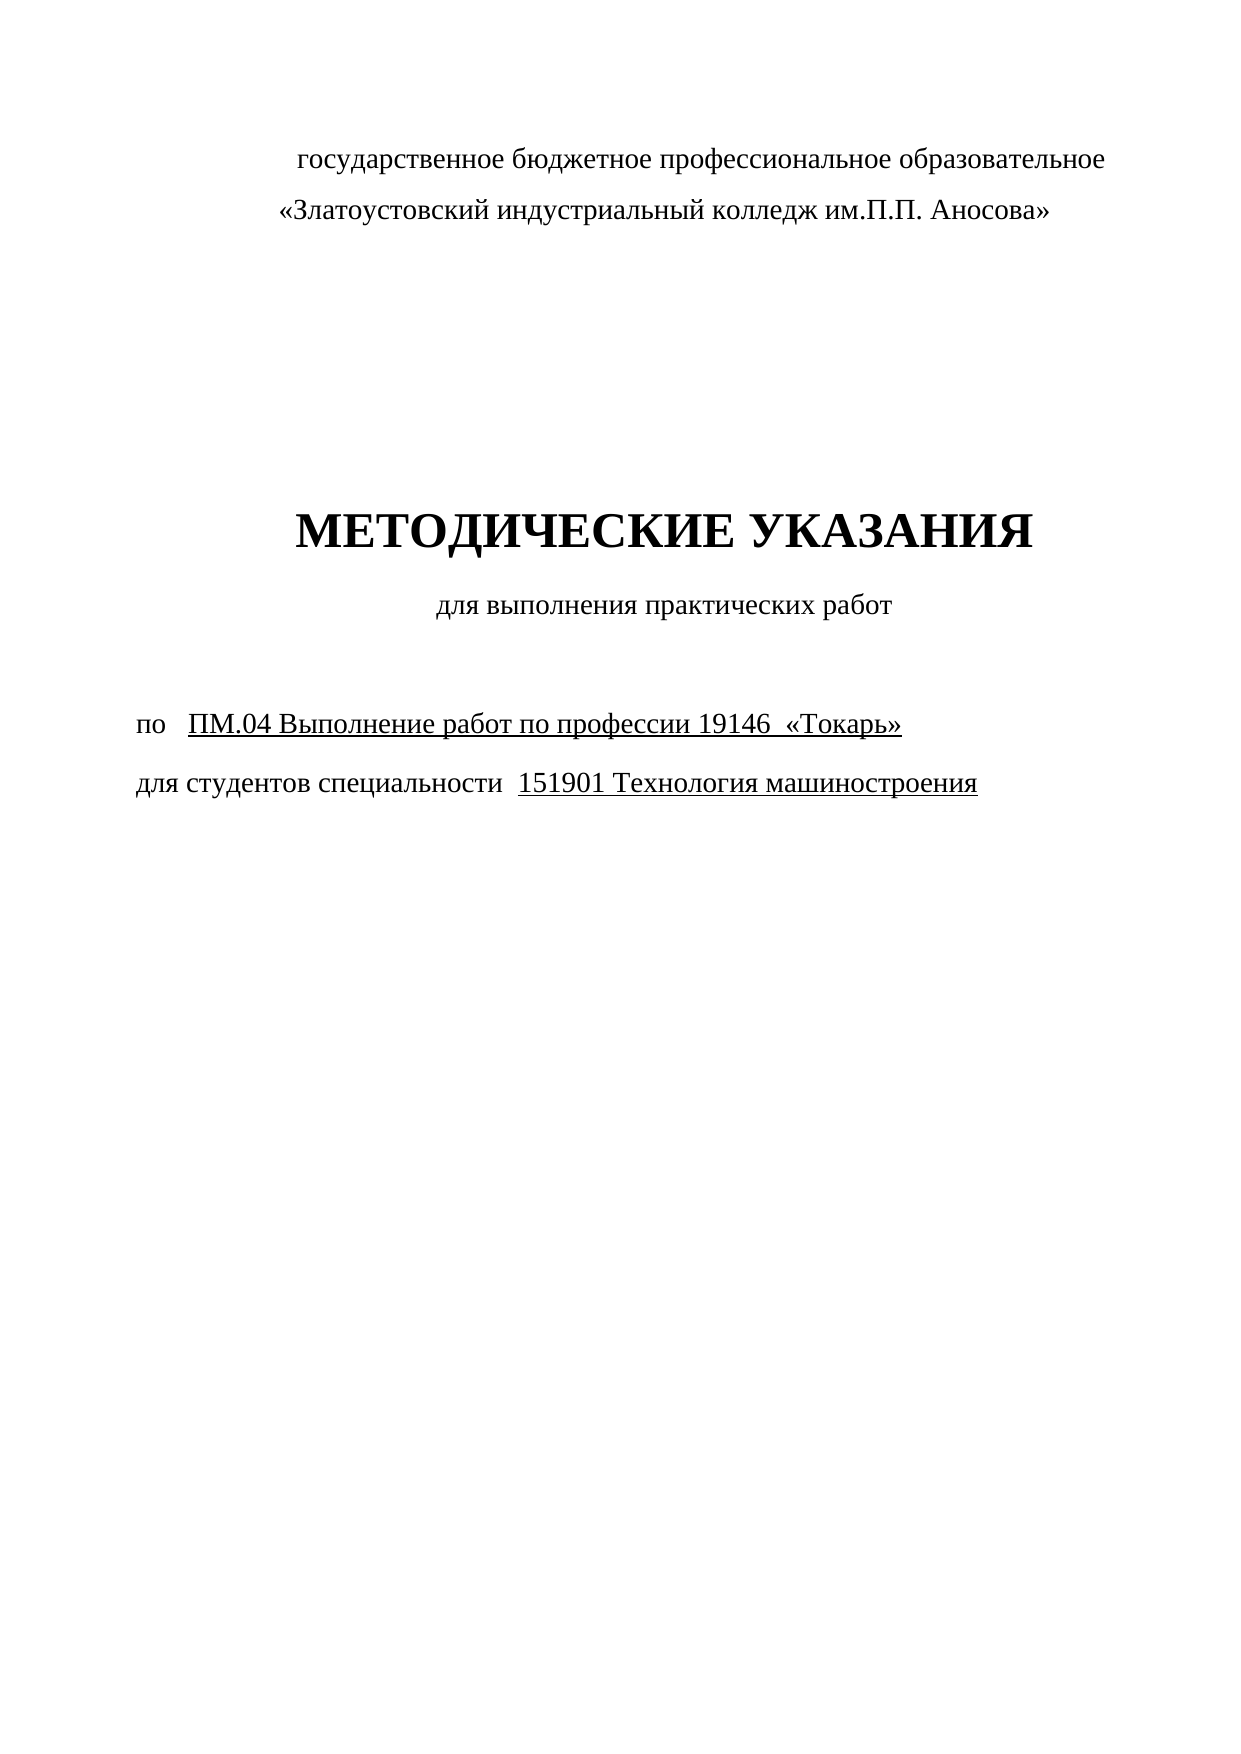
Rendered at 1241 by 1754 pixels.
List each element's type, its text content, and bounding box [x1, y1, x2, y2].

text для выполнения практических работ [136, 587, 1193, 621]
text по ПМ.04 Выполнение работ по профессии 19146 «Токарь» [136, 706, 1193, 740]
text МЕТОДИЧЕСКИЕ УКАЗАНИЯ [136, 501, 1193, 558]
text для студентов специальности 151901 Технология машиностроения [136, 766, 1193, 799]
text государственное бюджетное профессиональное образовательное «Златоустовский индустриальный колледж им.П.П. Аносова» [136, 142, 1193, 226]
